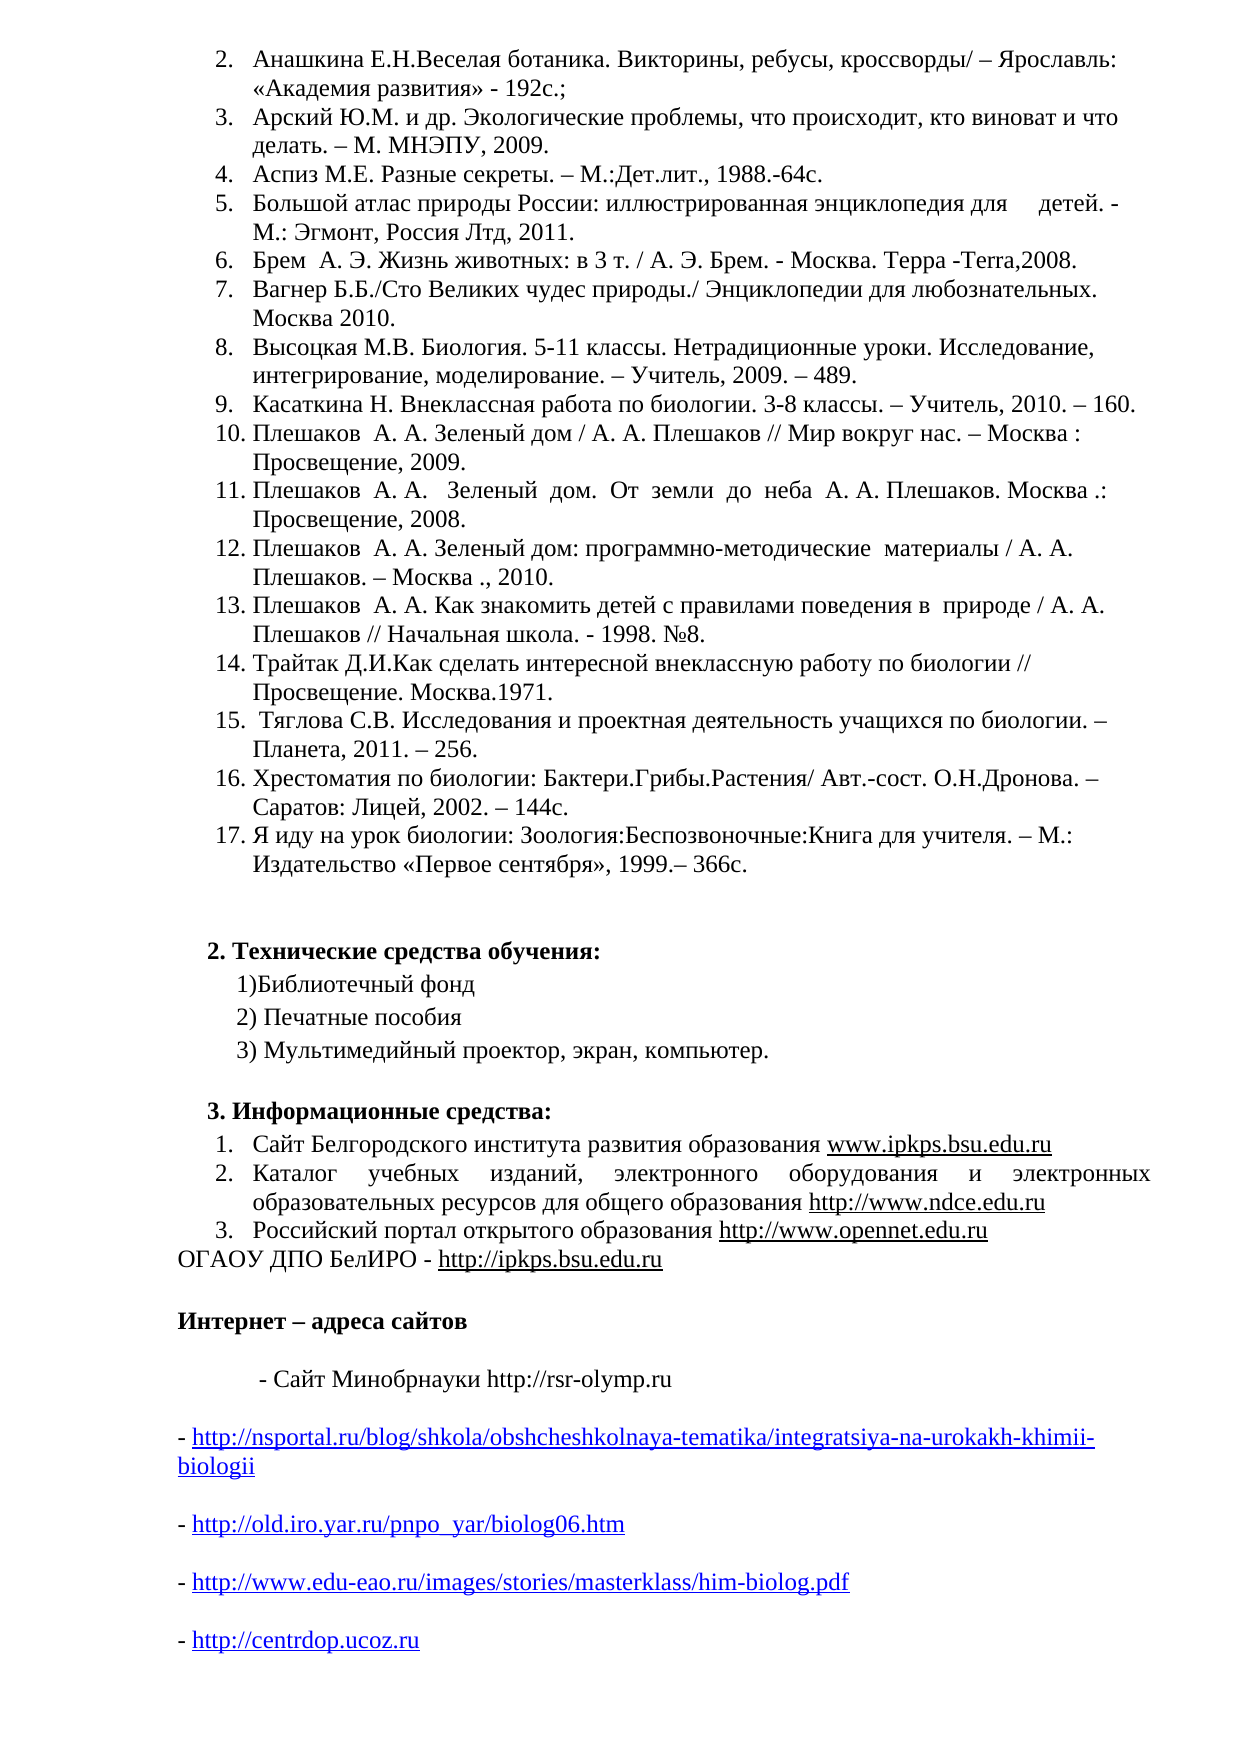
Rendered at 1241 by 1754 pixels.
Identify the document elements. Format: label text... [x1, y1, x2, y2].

list Плешаков А. А. Зеленый дом. От земли до неба А. А. Плешаков. Москва .: Просвещение, 2008. [215, 476, 1152, 533]
list Каталог учебных изданий, электронного оборудования и электронных образовательных ресурсов для общего образования http://www.ndce.edu.ru [215, 1158, 1152, 1215]
text 3. Информационные средства: [177, 1096, 1152, 1125]
list Аспиз М.Е. Разные секреты. – М.:Дет.лит., 1988.-64с. [215, 159, 1152, 188]
list Арский Ю.М. и др. Экологические проблемы, что происходит, кто виноват и что делать. – М. МНЭПУ, 2009. [215, 102, 1152, 159]
list Хрестоматия по биологии: Бактери.Грибы.Растения/ Авт.-сост. О.Н.Дронова. – Саратов: Лицей, 2002. – 144с. [215, 763, 1152, 821]
list Трайтак Д.И.Как сделать интересной внеклассную работу по биологии // Просвещение. Москва.1971. [215, 648, 1152, 706]
list Российский портал открытого образования http://www.opennet.edu.ru [215, 1215, 1152, 1244]
text ОГАОУ ДПО БелИРО - http://ipkps.bsu.edu.ru [177, 1244, 1152, 1273]
text - Сайт Минобрнауки http://rsr-olymp.ru [177, 1364, 1152, 1393]
list Тяглова С.В. Исследования и проектная деятельность учащихся по биологии. – Планета, 2011. – 256. [215, 706, 1152, 763]
list Сайт Белгородского института развития образования www.ipkps.bsu.edu.ru [215, 1129, 1152, 1158]
text 1)Библиотечный фонд [236, 969, 1152, 998]
text Интернет – адреса сайтов [177, 1306, 1152, 1335]
text 2) Печатные пособия [236, 1002, 1152, 1031]
text 2. Технические средства обучения: [177, 936, 1152, 965]
text 3) Мультимедийный проектор, экран, компьютер. [236, 1035, 1152, 1064]
list Касаткина Н. Внеклассная работа по биологии. 3-8 классы. – Учитель, 2010. – 160. [215, 389, 1152, 418]
list Большой атлас природы России: иллюстрированная энциклопедия для детей. - М.: Эгмонт, Россия Лтд, 2011. [215, 188, 1152, 246]
list Высоцкая М.В. Биология. 5-11 классы. Нетрадиционные уроки. Исследование, интегрирование, моделирование. – Учитель, 2009. – 489. [215, 332, 1152, 389]
list Плешаков А. А. Как знакомить детей с правилами поведения в природе / А. А. Плешаков // Начальная школа. - 1998. №8. [215, 591, 1152, 648]
text - http://old.iro.yar.ru/pnpo_yar/biolog06.htm [177, 1509, 1152, 1538]
list Я иду на урок биологии: Зоология:Беспозвоночные:Книга для учителя. – М.: Издательство «Первое сентября», 1999.– 366с. [215, 821, 1152, 878]
text - http://www.edu-eao.ru/images/stories/masterklass/him-biolog.pdf [177, 1567, 1152, 1596]
list Анашкина Е.Н.Веселая ботаника. Викторины, ребусы, кроссворды/ – Ярославль: «Академия развития» - 192с.; [215, 44, 1152, 102]
list Плешаков А. А. Зеленый дом / А. А. Плешаков // Мир вокруг нас. – Москва : Просвещение, 2009. [215, 418, 1152, 476]
text - http://centrdop.ucoz.ru [177, 1625, 1152, 1653]
text - http://nsportal.ru/blog/shkola/obshcheshkolnaya-tematika/integratsiya-na-urokakh-khimii-biologii [177, 1422, 1152, 1480]
list Вагнер Б.Б./Сто Великих чудес природы./ Энциклопедии для любознательных. Москва 2010. [215, 274, 1152, 332]
list Плешаков А. А. Зеленый дом: программно-методические материалы / А. А. Плешаков. – Москва ., 2010. [215, 533, 1152, 591]
list Брем А. Э. Жизнь животных: в 3 т. / А. Э. Брем. - Москва. Терра -Terra,2008. [215, 246, 1152, 274]
